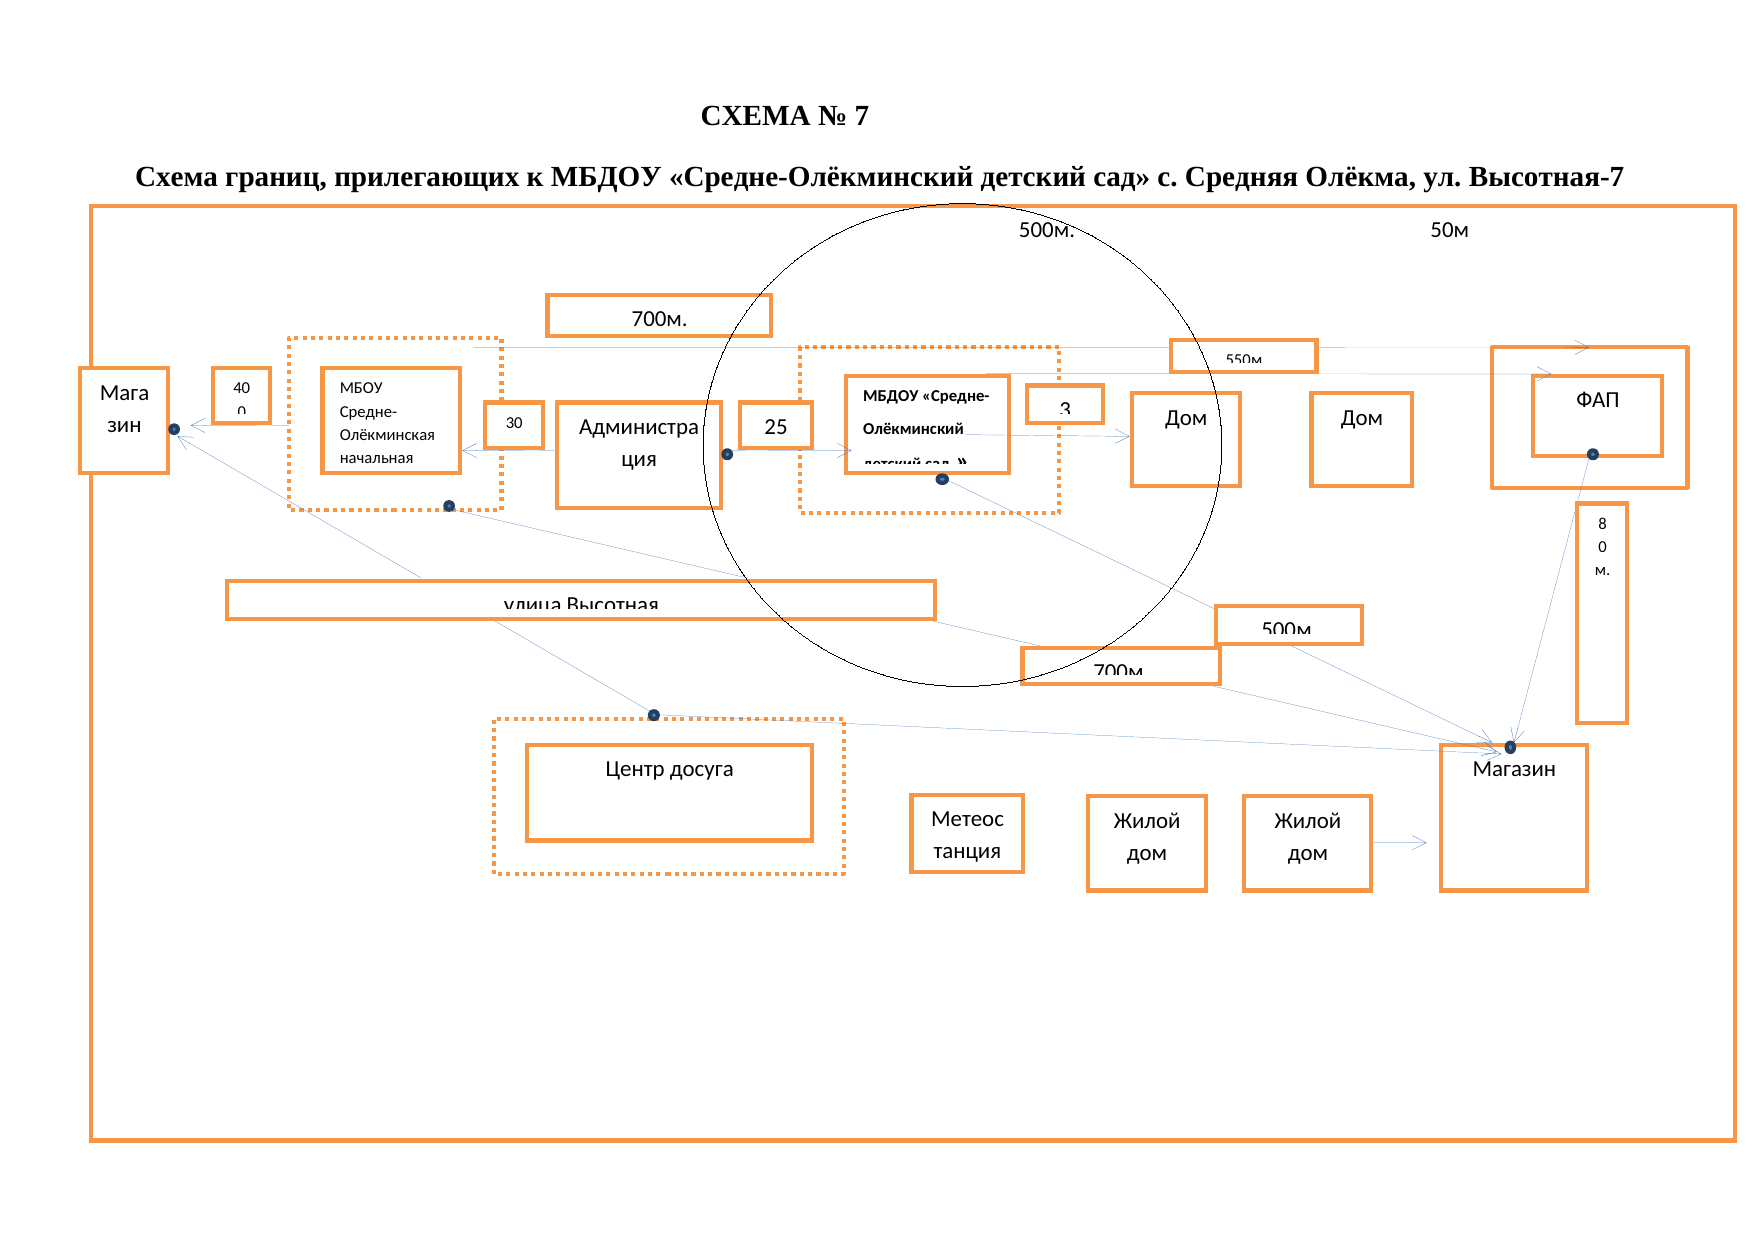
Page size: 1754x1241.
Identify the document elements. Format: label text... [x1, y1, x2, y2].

text СХЕМА № 7 [59, 98, 1695, 131]
text Схема границ, прилегающих к МБДОУ «Средне-Олёкминский детский сад» с. Средняя Олёкма, ул. Высотная-7 [59, 159, 1695, 193]
